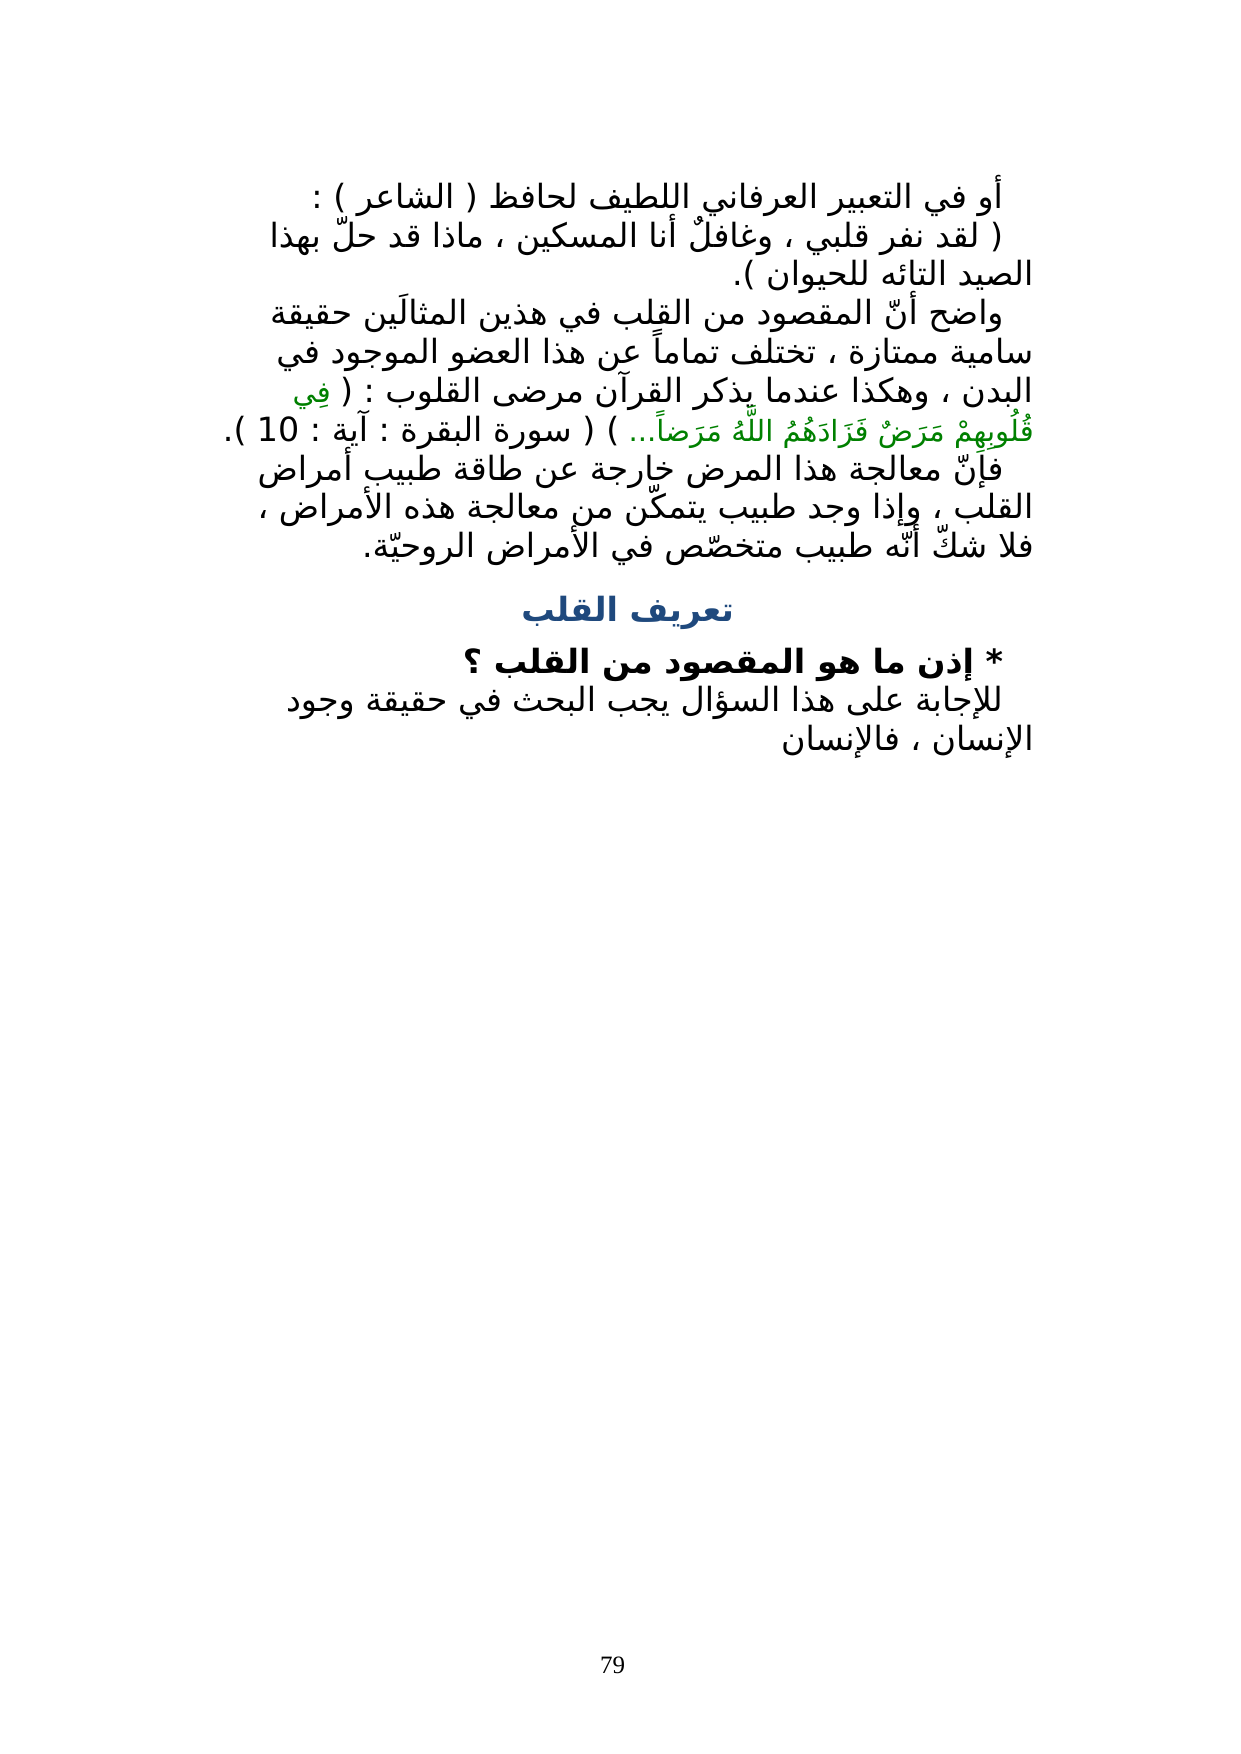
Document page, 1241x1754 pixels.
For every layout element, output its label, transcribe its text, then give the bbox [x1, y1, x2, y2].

text أو في التعبير العرفاني اللطيف لحافظ ( الشاعر ) : [222, 177, 1033, 216]
text للإجابة على هذا السؤال يجب البحث في حقيقة وجود الإنسان ، فالإنسان [222, 681, 1033, 759]
text * إذن ما هو المقصود من القلب ؟ [222, 642, 1033, 681]
subtitle تعريف القلب [222, 591, 1033, 629]
text فإنّ معالجة هذا المرض خارجة عن طاقة طبيب أمراض القلب ، وإذا وجد طبيب يتمكّن من معالجة هذه الأمراض ، فلا شكّ أنّه طبيب متخصّص في الأمراض الروحيّة. [222, 449, 1033, 566]
text واضح أنّ المقصود من القلب في هذين المثالَين حقيقة سامية ممتازة ، تختلف تماماً عن هذا العضو الموجود في البدن ، وهكذا عندما يذكر القرآن مرضى القلوب : ( فِي قُلُوبِهِمْ مَرَضٌ فَزَادَهُمُ اللَّهُ مَرَضاً... ) ( سورة البقرة : آية : 10 ). [222, 294, 1033, 449]
text ( لقد نفر قلبي ، وغافلٌ أنا المسكين ، ماذا قد حلّ بهذا الصيد التائه للحيوان ). [222, 216, 1033, 294]
